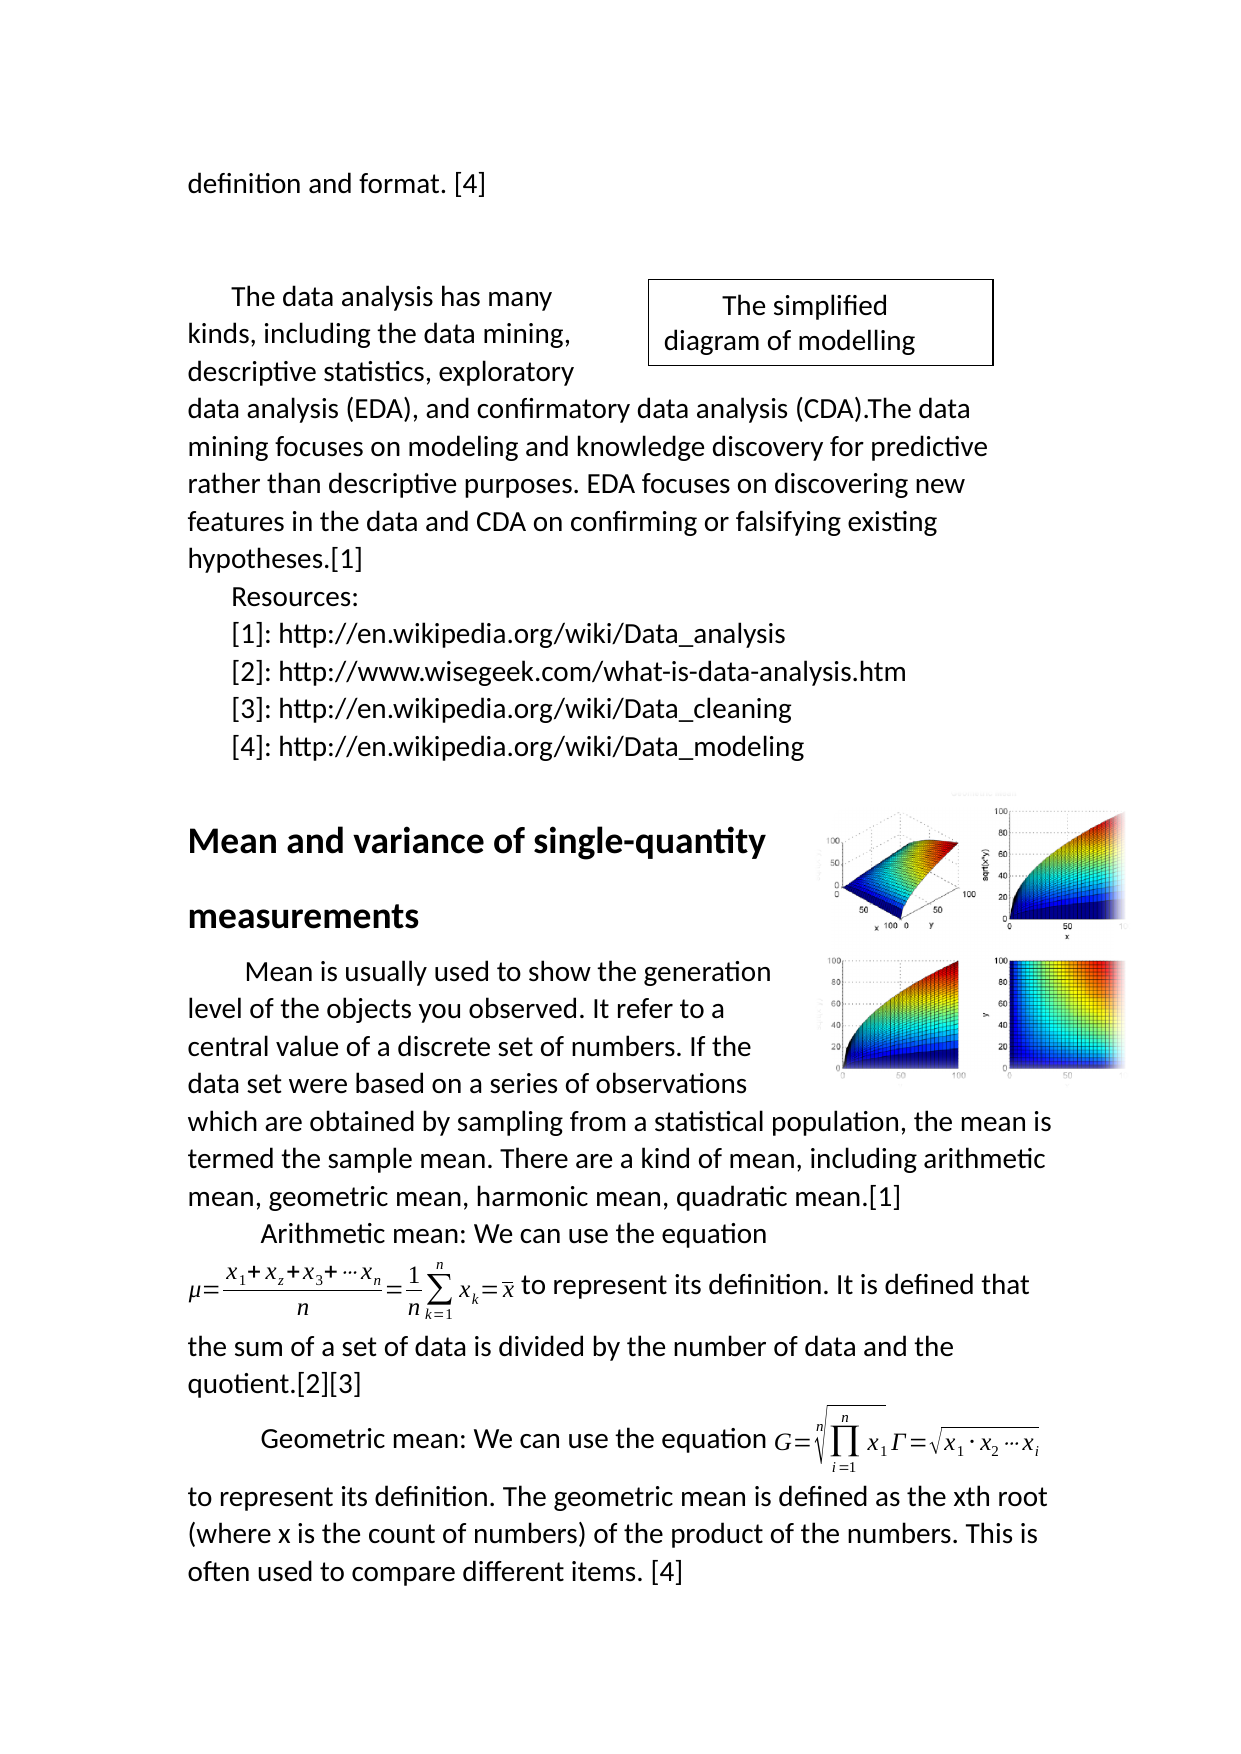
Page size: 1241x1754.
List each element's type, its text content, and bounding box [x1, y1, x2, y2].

text The data analysis has many kinds, including the data mining, descriptive statistics, exploratory data analysis (EDA), and confirmatory data analysis (CDA).The data mining focuses on modeling and knowledge discovery for predictive rather than descriptive purposes. EDA focuses on discovering new features in the data and CDA on confirming or falsifying existing hypotheses.[1] [187, 277, 1053, 577]
text Geometric mean: We can use the equation to represent its definition. The geometric mean is defined as the xth root (where x is the count of numbers) of the product of the numbers. This is often used to compare different items. [4] [187, 1402, 1053, 1589]
text [1]: http://en.wikipedia.org/wiki/Data_analysis [187, 614, 1053, 652]
text [2]: http://www.wisegeek.com/what-is-data-analysis.htm [187, 652, 1053, 689]
text [4]: http://en.wikipedia.org/wiki/Data_modeling [187, 727, 1053, 764]
text Resources: [187, 577, 1053, 614]
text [187, 164, 1053, 202]
picture [843, 819, 1103, 1061]
text Arithmetic mean: We can use the equation to represent its definition. It is defined that the sum of a set of data is divided by the number of data and the quotient.[2][3] [187, 1214, 1053, 1402]
text Mean is usually used to show the generation level of the objects you observed. It refer to a central value of a discrete set of numbers. If the data set were based on a series of observations which are obtained by sampling from a statistical population, the mean is termed the sample mean. There are a kind of mean, including arithmetic mean, geometric mean, harmonic mean, quadratic mean.[1] [187, 952, 1053, 1214]
text [3]: http://en.wikipedia.org/wiki/Data_cleaning [187, 689, 1053, 727]
text Mean and variance of single-quantity measurements [187, 802, 821, 952]
